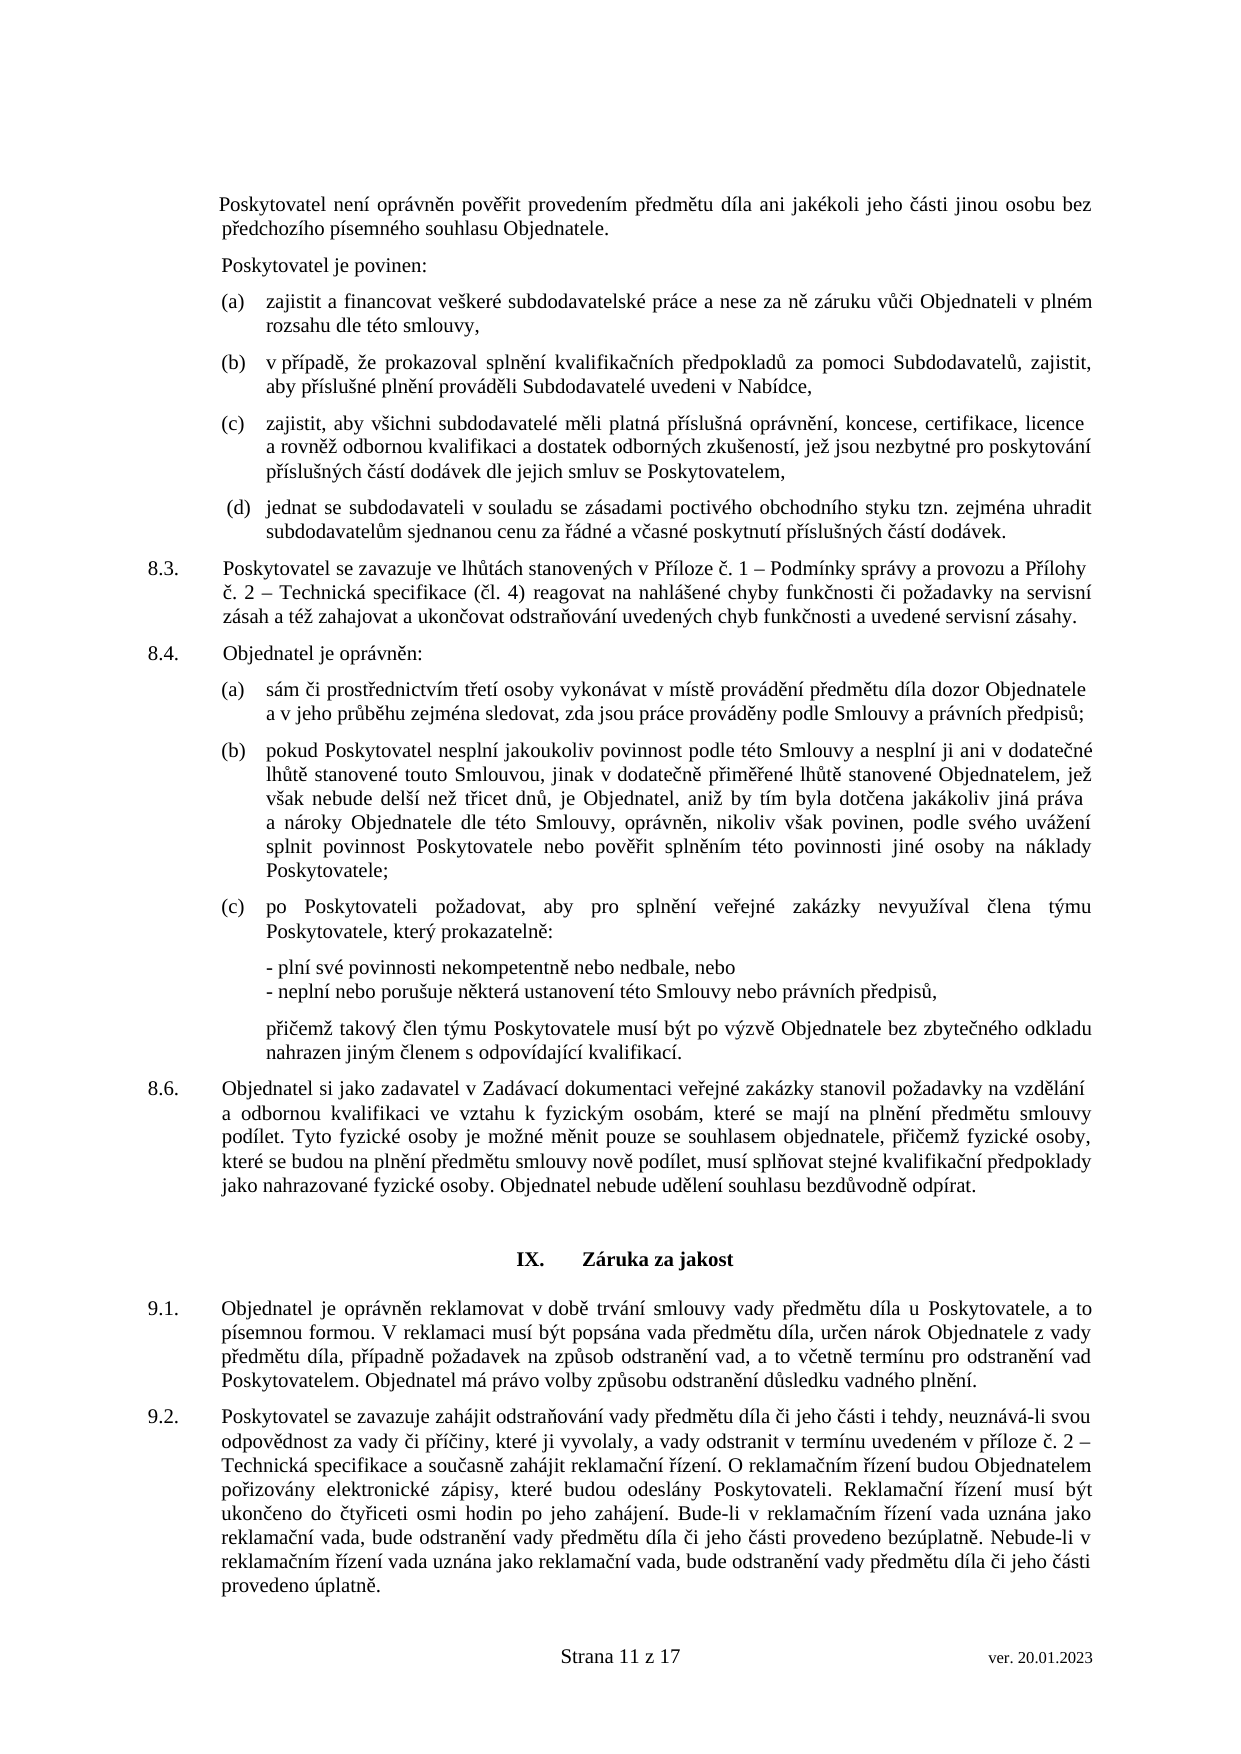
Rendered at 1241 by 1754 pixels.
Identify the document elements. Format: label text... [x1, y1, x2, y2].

text přičemž takový člen týmu Poskytovatele musí být po výzvě Objednatele bez zbytečného odkladu nahrazen jiným členem s odpovídající kvalifikací. [266, 1016, 1092, 1064]
text (a) sám či prostřednictvím třetí osoby vykonávat v místě provádění předmětu díla dozor Objednatele a v jeho průběhu zejména sledovat, zda jsou práce prováděny podle Smlouvy a právních předpisů; [221, 677, 1092, 725]
text Poskytovatel není oprávněn pověřit provedením předmětu díla ani jakékoli jeho části jinou osobu bez předchozího písemného souhlasu Objednatele. [218, 192, 1092, 240]
subtitle Záruka za jakost [185, 1247, 1092, 1271]
text 9.1. Objednatel je oprávněn reklamovat v době trvání smlouvy vady předmětu díla u Poskytovatele, a to písemnou formou. V reklamaci musí být popsána vada předmětu díla, určen nárok Objednatele z vady předmětu díla, případně požadavek na způsob odstranění vad, a to včetně termínu pro odstranění vad Poskytovatelem. Objednatel má právo volby způsobu odstranění důsledku vadného plnění. [148, 1296, 1092, 1392]
text 9.2. Poskytovatel se zavazuje zahájit odstraňování vady předmětu díla či jeho části i tehdy, neuznává-li svou odpovědnost za vady či příčiny, které ji vyvolaly, a vady odstranit v termínu uvedeném v příloze č. 2 – Technická specifikace a současně zahájit reklamační řízení. O reklamačním řízení budou Objednatelem pořizovány elektronické zápisy, které budou odeslány Poskytovateli. Reklamační řízení musí být ukončeno do čtyřiceti osmi hodin po jeho zahájení. Bude-li v reklamačním řízení vada uznána jako reklamační vada, bude odstranění vady předmětu díla či jeho části provedeno bezúplatně. Nebude-li v reklamačním řízení vada uznána jako reklamační vada, bude odstranění vady předmětu díla či jeho části provedeno úplatně. [148, 1404, 1092, 1597]
text (b) v případě, že prokazoval splnění kvalifikačních předpokladů za pomoci Subdodavatelů, zajistit, aby příslušné plnění prováděli Subdodavatelé uvedeni v Nabídce, [221, 350, 1092, 398]
text (a) zajistit a financovat veškeré subdodavatelské práce a nese za ně záruku vůči Objednateli v plném rozsahu dle této smlouvy, [221, 289, 1092, 337]
text 8.3. Poskytovatel se zavazuje ve lhůtách stanovených v Příloze č. 1 – Podmínky správy a provozu a Přílohy č. 2 – Technická specifikace (čl. 4) reagovat na nahlášené chyby funkčnosti či požadavky na servisní zásah a též zahajovat a ukončovat odstraňování uvedených chyb funkčnosti a uvedené servisní zásahy. [148, 556, 1092, 628]
text (c) po Poskytovateli požadovat, aby pro splnění veřejné zakázky nevyužíval člena týmu Poskytovatele, který prokazatelně: [221, 894, 1092, 943]
text - neplní nebo porušuje některá ustanovení této Smlouvy nebo právních předpisů, [266, 979, 1092, 1003]
text Poskytovatel je povinen: [221, 253, 1092, 277]
text (d) jednat se subdodavateli v souladu se zásadami poctivého obchodního styku tzn. zejména uhradit subdodavatelům sjednanou cenu za řádné a včasné poskytnutí příslušných částí dodávek. [221, 495, 1092, 543]
text 8.6. Objednatel si jako zadavatel v Zadávací dokumentaci veřejné zakázky stanovil požadavky na vzdělání a odbornou kvalifikaci ve vztahu k fyzickým osobám, které se mají na plnění předmětu smlouvy podílet. Tyto fyzické osoby je možné měnit pouze se souhlasem objednatele, přičemž fyzické osoby, které se budou na plnění předmětu smlouvy nově podílet, musí splňovat stejné kvalifikační předpoklady jako nahrazované fyzické osoby. Objednatel nebude udělení souhlasu bezdůvodně odpírat. [148, 1076, 1092, 1197]
text 8.4. Objednatel je oprávněn: [148, 640, 1092, 664]
text (b) pokud Poskytovatel nesplní jakoukoliv povinnost podle této Smlouvy a nesplní ji ani v dodatečné lhůtě stanovené touto Smlouvou, jinak v dodatečně přiměřené lhůtě stanovené Objednatelem, jež však nebude delší než třicet dnů, je Objednatel, aniž by tím byla dotčena jakákoliv jiná práva a nároky Objednatele dle této Smlouvy, oprávněn, nikoliv však povinen, podle svého uvážení splnit povinnost Poskytovatele nebo pověřit splněním této povinnosti jiné osoby na náklady Poskytovatele; [221, 738, 1092, 882]
text (c) zajistit, aby všichni subdodavatelé měli platná příslušná oprávnění, koncese, certifikace, licence a rovněž odbornou kvalifikaci a dostatek odborných zkušeností, jež jsou nezbytné pro poskytování příslušných částí dodávek dle jejich smluv se Poskytovatelem, [221, 410, 1092, 483]
text - plní své povinnosti nekompetentně nebo nedbale, nebo [266, 955, 1092, 979]
